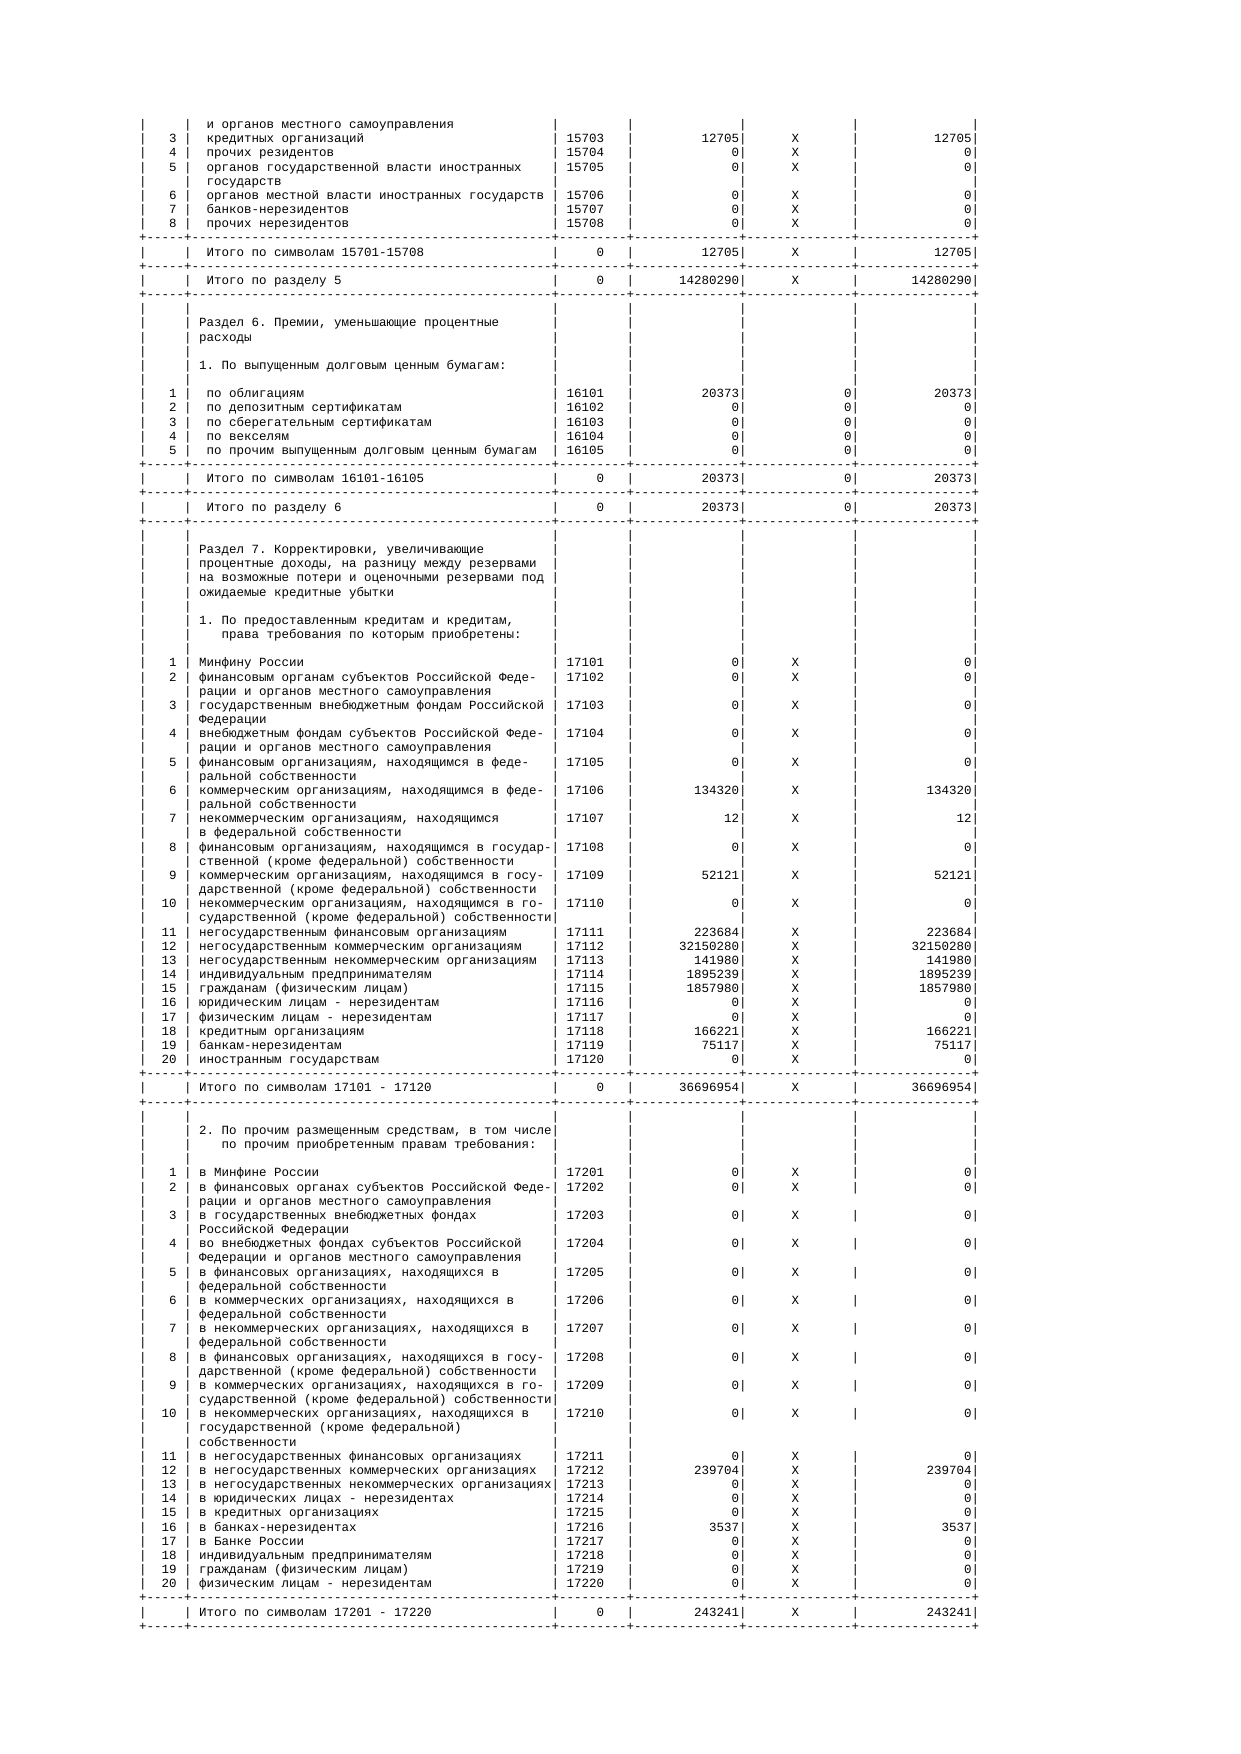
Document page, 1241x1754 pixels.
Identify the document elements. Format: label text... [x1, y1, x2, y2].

text | | собственности | | [139, 1436, 1101, 1450]
text | 5 | в финансовых организациях, находящихся в | 17205 | 0| Х | 0| [139, 1266, 1101, 1280]
text | 7 | некоммерческим организациям, находящимся | 17107 | 12| Х | 12| [139, 812, 1101, 826]
text +-----+------------------------------------------------+---------+--------------+--------------+---------------+ [139, 260, 1101, 274]
text | | рации и органов местного самоуправления | | [139, 1195, 1101, 1209]
text | | 1. По предоставленным кредитам и кредитам, | | | | | [139, 614, 1101, 628]
text | 5 | органов государственной власти иностранных | 15705 | 0| Х | 0| [139, 161, 1101, 175]
text | 1 | по облигациям | 16101 | 20373| 0| 20373| [139, 387, 1101, 401]
text | 8 | прочих нерезидентов | 15708 | 0| Х | 0| [139, 217, 1101, 231]
text | 3 | кредитных организаций | 15703 | 12705| Х | 12705| [139, 132, 1101, 146]
text | 4 | по векселям | 16104 | 0| 0| 0| [139, 430, 1101, 444]
text | 2 | в финансовых органах субъектов Российской Феде-| 17202 | 0| Х | 0| [139, 1181, 1101, 1195]
text | 14 | в юридических лицах - нерезидентах | 17214 | 0| Х | 0| [139, 1492, 1101, 1506]
text | | дарственной (кроме федеральной) собственности | | | | | [139, 883, 1101, 897]
text | 8 | в финансовых организациях, находящихся в госу- | 17208 | 0| Х | 0| [139, 1351, 1101, 1365]
text | 20 | иностранным государствам | 17120 | 0| Х | 0| [139, 1053, 1101, 1067]
text | | Российской Федерации | | [139, 1223, 1101, 1237]
text | | | | | | | [139, 345, 1101, 359]
text | | федеральной собственности | | [139, 1336, 1101, 1351]
text | 18 | кредитным организациям | 17118 | 166221| Х | 166221| [139, 1025, 1101, 1039]
text | | Раздел 6. Премии, уменьшающие процентные | | | | | [139, 316, 1101, 331]
text | 16 | юридическим лицам - нерезидентам | 17116 | 0| Х | 0| [139, 996, 1101, 1011]
text | | Федерации | | | | | [139, 713, 1101, 727]
text | | Итого по символам 17201 - 17220 | 0 | 243241| Х | 243241| [139, 1606, 1101, 1620]
text | 10 | в некоммерческих организациях, находящихся в | 17210 | 0| Х | 0| [139, 1407, 1101, 1421]
text | 13 | в негосударственных некоммерческих организациях| 17213 | 0| Х | 0| [139, 1478, 1101, 1492]
text | 15 | гражданам (физическим лицам) | 17115 | 1857980| Х | 1857980| [139, 982, 1101, 996]
text | | ственной (кроме федеральной) собственности | | | | | [139, 855, 1101, 869]
text | 6 | органов местной власти иностранных государств | 15706 | 0| Х | 0| [139, 189, 1101, 203]
text | 12 | негосударственным коммерческим организациям | 17112 | 32150280| Х | 32150280| [139, 940, 1101, 954]
text | 10 | некоммерческим организациям, находящимся в го- | 17110 | 0| Х | 0| [139, 897, 1101, 911]
text | | | | | | | [139, 600, 1101, 614]
text | 1 | Минфину России | 17101 | 0| Х | 0| [139, 656, 1101, 671]
text | 12 | в негосударственных коммерческих организациях | 17212 | 239704| Х | 239704| [139, 1464, 1101, 1478]
text | 17 | физическим лицам - нерезидентам | 17117 | 0| Х | 0| [139, 1011, 1101, 1025]
text | | 1. По выпущенным долговым ценным бумагам: | | | | | [139, 359, 1101, 373]
text | | Итого по символам 17101 - 17120 | 0 | 36696954| Х | 36696954| [139, 1081, 1101, 1096]
text | 3 | по сберегательным сертификатам | 16103 | 0| 0| 0| [139, 416, 1101, 430]
text +-----+------------------------------------------------+---------+--------------+--------------+---------------+ [139, 288, 1101, 302]
text +-----+------------------------------------------------+---------+--------------+--------------+---------------+ [139, 1067, 1101, 1081]
text | 16 | в банках-нерезидентах | 17216 | 3537| Х | 3537| [139, 1521, 1101, 1535]
text | 2 | финансовым органам субъектов Российской Феде- | 17102 | 0| Х | 0| [139, 671, 1101, 685]
text | | государств | | | | | [139, 175, 1101, 189]
text | | Итого по разделу 5 | 0 | 14280290| Х | 14280290| [139, 274, 1101, 288]
text | | ральной собственности | | | | | [139, 798, 1101, 812]
text | 4 | внебюджетным фондам субъектов Российской Феде- | 17104 | 0| Х | 0| [139, 727, 1101, 741]
text | | государственной (кроме федеральной) | | [139, 1421, 1101, 1436]
text | | | | | | | [139, 642, 1101, 656]
text | 3 | государственным внебюджетным фондам Российской | 17103 | 0| Х | 0| [139, 699, 1101, 713]
text +-----+------------------------------------------------+---------+--------------+--------------+---------------+ [139, 1620, 1101, 1634]
text | | права требования по которым приобретены: | | | | | [139, 628, 1101, 642]
text | 19 | банкам-нерезидентам | 17119 | 75117| Х | 75117| [139, 1039, 1101, 1053]
text | | расходы | | | | | [139, 331, 1101, 345]
text | | Итого по символам 15701-15708 | 0 | 12705| Х | 12705| [139, 246, 1101, 260]
text | 14 | индивидуальным предпринимателям | 17114 | 1895239| Х | 1895239| [139, 968, 1101, 982]
text | | 2. По прочим размещенным средствам, в том числе| | | | | [139, 1124, 1101, 1138]
text +-----+------------------------------------------------+---------+--------------+--------------+---------------+ [139, 231, 1101, 246]
text +-----+------------------------------------------------+---------+--------------+--------------+---------------+ [139, 458, 1101, 472]
text | | по прочим приобретенным правам требования: | | | | | [139, 1138, 1101, 1152]
text | | | | | | | [139, 529, 1101, 543]
text | 15 | в кредитных организациях | 17215 | 0| Х | 0| [139, 1506, 1101, 1521]
text | | федеральной собственности | | [139, 1308, 1101, 1322]
text | | сударственной (кроме федеральной) собственности| | [139, 1393, 1101, 1407]
text | 5 | по прочим выпущенным долговым ценным бумагам | 16105 | 0| 0| 0| [139, 444, 1101, 458]
text | 3 | в государственных внебюджетных фондах | 17203 | 0| Х | 0| [139, 1209, 1101, 1223]
text | 13 | негосударственным некоммерческим организациям | 17113 | 141980| Х | 141980| [139, 954, 1101, 968]
text | | | | | | | [139, 1110, 1101, 1124]
text | | ральной собственности | | | | | [139, 770, 1101, 784]
text | | в федеральной собственности | | | | | [139, 826, 1101, 841]
text | 4 | прочих резидентов | 15704 | 0| Х | 0| [139, 146, 1101, 161]
text | 17 | в Банке России | 17217 | 0| Х | 0| [139, 1535, 1101, 1549]
text | 7 | банков-нерезидентов | 15707 | 0| Х | 0| [139, 203, 1101, 217]
text | 1 | в Минфине России | 17201 | 0| Х | 0| [139, 1166, 1101, 1181]
text | 9 | коммерческим организациям, находящимся в госу- | 17109 | 52121| Х | 52121| [139, 869, 1101, 883]
text | | рации и органов местного самоуправления | | | | | [139, 741, 1101, 756]
text | | Раздел 7. Корректировки, увеличивающие | | | | | [139, 543, 1101, 557]
text | | | | | | | [139, 302, 1101, 316]
text | | Итого по символам 16101-16105 | 0 | 20373| 0| 20373| [139, 472, 1101, 486]
text | 8 | финансовым организациям, находящимся в государ-| 17108 | 0| Х | 0| [139, 841, 1101, 855]
text | 19 | гражданам (физическим лицам) | 17219 | 0| Х | 0| [139, 1563, 1101, 1577]
text | | | | | | | [139, 1152, 1101, 1166]
text | 11 | негосударственным финансовым организациям | 17111 | 223684| Х | 223684| [139, 926, 1101, 940]
text +-----+------------------------------------------------+---------+--------------+--------------+---------------+ [139, 486, 1101, 501]
text | 9 | в коммерческих организациях, находящихся в го- | 17209 | 0| Х | 0| [139, 1379, 1101, 1393]
text | | ожидаемые кредитные убытки | | | | | [139, 586, 1101, 600]
text | 18 | индивидуальным предпринимателям | 17218 | 0| Х | 0| [139, 1549, 1101, 1563]
text | | сударственной (кроме федеральной) собственности| | | | | [139, 911, 1101, 926]
text | 4 | во внебюджетных фондах субъектов Российской | 17204 | 0| Х | 0| [139, 1237, 1101, 1251]
text | 20 | физическим лицам - нерезидентам | 17220 | 0| Х | 0| [139, 1577, 1101, 1591]
text | 7 | в некоммерческих организациях, находящихся в | 17207 | 0| Х | 0| [139, 1322, 1101, 1336]
text | 5 | финансовым организациям, находящимся в феде- | 17105 | 0| Х | 0| [139, 756, 1101, 770]
text | | Итого по разделу 6 | 0 | 20373| 0| 20373| [139, 501, 1101, 515]
text | | и органов местного самоуправления | | | | | [139, 118, 1101, 132]
text | | | | | | | [139, 373, 1101, 387]
text | | рации и органов местного самоуправления | | | | | [139, 685, 1101, 699]
text +-----+------------------------------------------------+---------+--------------+--------------+---------------+ [139, 1591, 1101, 1606]
text | | федеральной собственности | | [139, 1280, 1101, 1294]
text | 6 | в коммерческих организациях, находящихся в | 17206 | 0| Х | 0| [139, 1294, 1101, 1308]
text | | дарственной (кроме федеральной) собственности | | [139, 1365, 1101, 1379]
text | 11 | в негосударственных финансовых организациях | 17211 | 0| Х | 0| [139, 1450, 1101, 1464]
text | | Федерации и органов местного самоуправления | | [139, 1251, 1101, 1266]
text | | процентные доходы, на разницу между резервами | | | | | [139, 557, 1101, 571]
text | 6 | коммерческим организациям, находящимся в феде- | 17106 | 134320| Х | 134320| [139, 784, 1101, 798]
text +-----+------------------------------------------------+---------+--------------+--------------+---------------+ [139, 1096, 1101, 1110]
text +-----+------------------------------------------------+---------+--------------+--------------+---------------+ [139, 515, 1101, 529]
text | | на возможные потери и оценочными резервами под | | | | | [139, 571, 1101, 586]
text | 2 | по депозитным сертификатам | 16102 | 0| 0| 0| [139, 401, 1101, 416]
